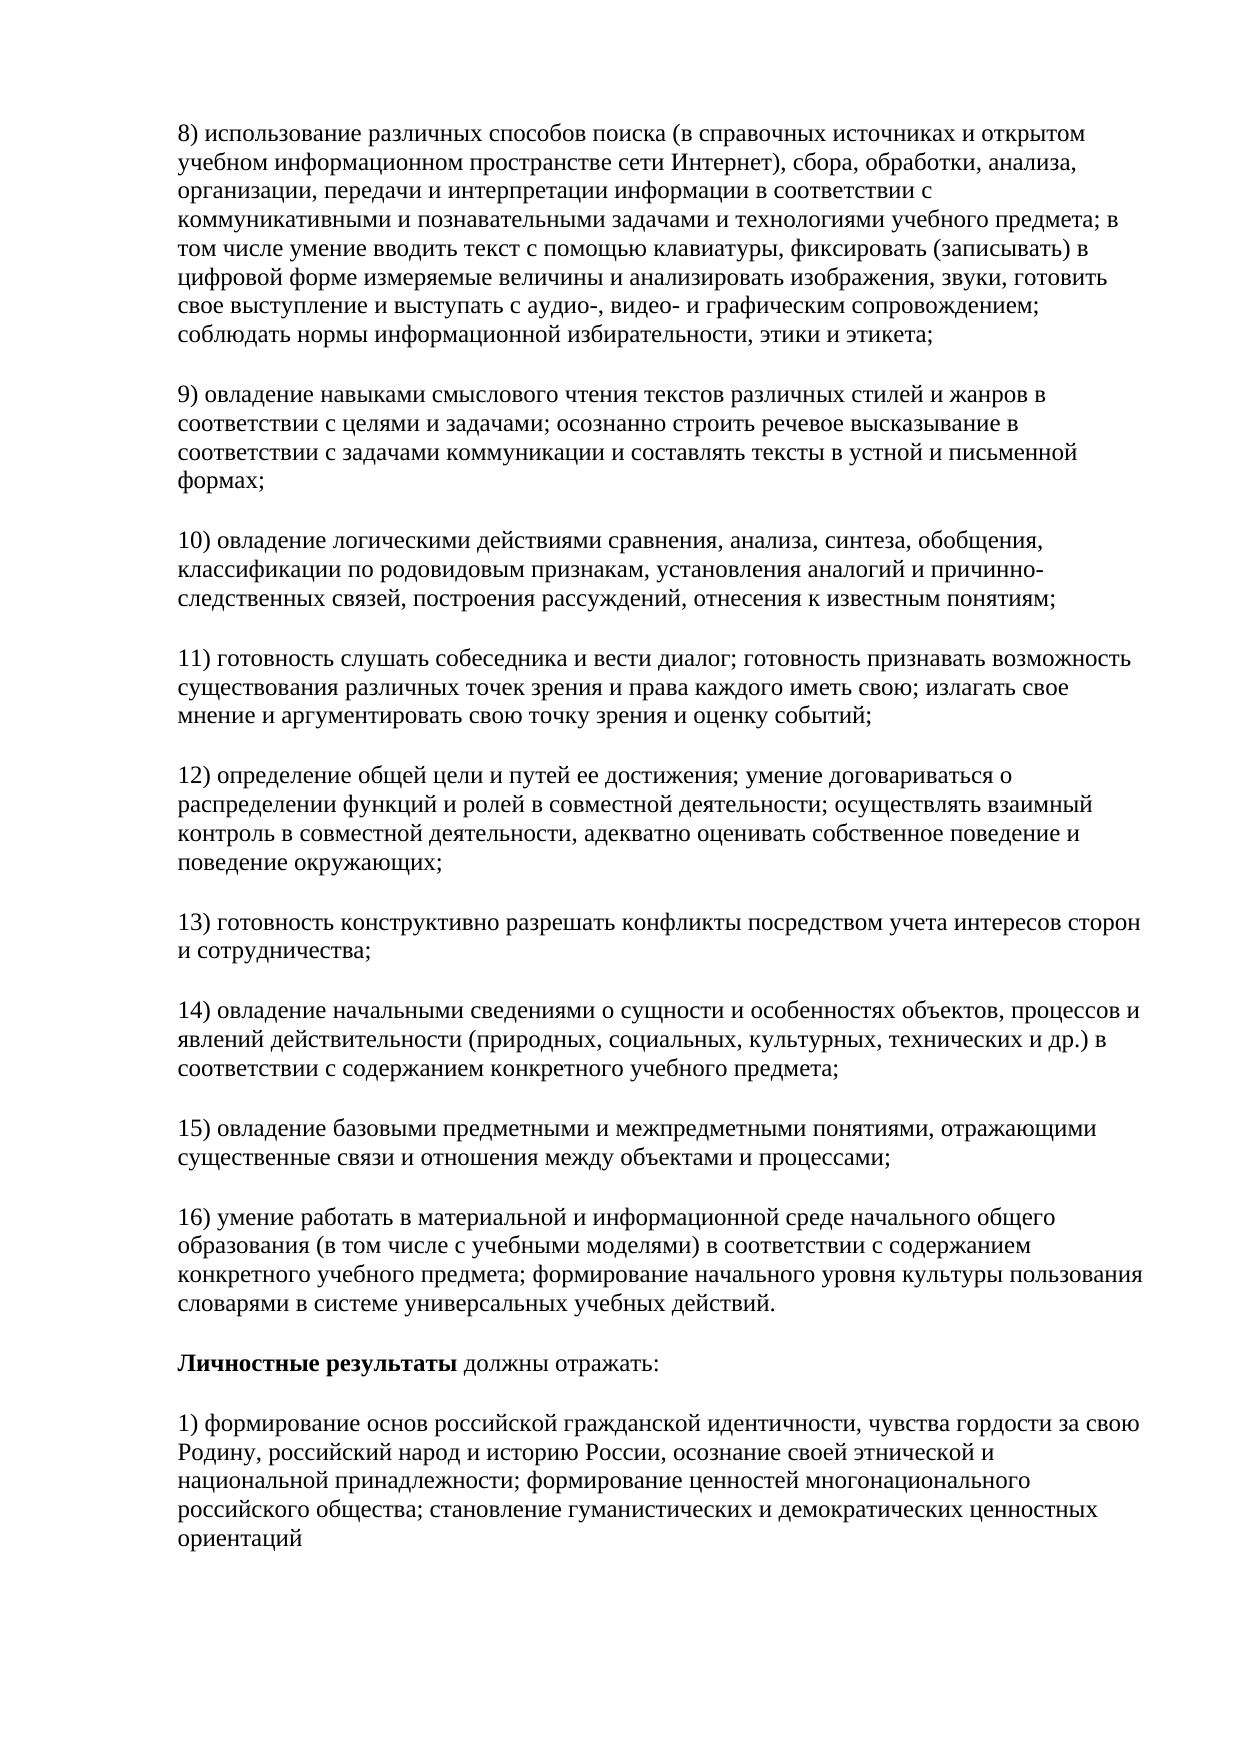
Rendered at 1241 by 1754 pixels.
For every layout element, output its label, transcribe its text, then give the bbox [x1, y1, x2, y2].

text 1) формирование основ российской гражданской идентичности, чувства гордости за свою Родину, российский народ и историю России, осознание своей этнической и национальной принадлежности; формирование ценностей многонационального российского общества; становление гуманистических и демократических ценностных ориентаций [177, 1408, 1152, 1552]
text 13) готовность конструктивно разрешать конфликты посредством учета интересов сторон и сотрудничества; [177, 907, 1152, 964]
text 12) определение общей цели и путей ее достижения; умение договариваться о распределении функций и ролей в совместной деятельности; осуществлять взаимный контроль в совместной деятельности, адекватно оценивать собственное поведение и поведение окружающих; [177, 761, 1152, 876]
text 10) овладение логическими действиями сравнения, анализа, синтеза, обобщения, классификации по родовидовым признакам, установления аналогий и причинно-следственных связей, построения рассуждений, отнесения к известным понятиям; [177, 526, 1152, 612]
text 11) готовность слушать собеседника и вести диалог; готовность признавать возможность существования различных точек зрения и права каждого иметь свою; излагать свое мнение и аргументировать свою точку зрения и оценку событий; [177, 643, 1152, 729]
text 16) умение работать в материальной и информационной среде начального общего образования (в том числе с учебными моделями) в соответствии с содержанием конкретного учебного предмета; формирование начального уровня культуры пользования словарями в системе универсальных учебных действий. [177, 1202, 1152, 1317]
text 9) овладение навыками смыслового чтения текстов различных стилей и жанров в соответствии с целями и задачами; осознанно строить речевое высказывание в соответствии с задачами коммуникации и составлять тексты в устной и письменной формах; [177, 379, 1152, 494]
text 14) овладение начальными сведениями о сущности и особенностях объектов, процессов и явлений действительности (природных, социальных, культурных, технических и др.) в соответствии с содержанием конкретного учебного предмета; [177, 996, 1152, 1082]
text Личностные результаты должны отражать: [177, 1348, 1152, 1377]
text 15) овладение базовыми предметными и межпредметными понятиями, отражающими существенные связи и отношения между объектами и процессами; [177, 1113, 1152, 1171]
text 8) использование различных способов поиска (в справочных источниках и открытом учебном информационном пространстве сети Интернет), сбора, обработки, анализа, организации, передачи и интерпретации информации в соответствии с коммуникативными и познавательными задачами и технологиями учебного предмета; в том числе умение вводить текст с помощью клавиатуры, фиксировать (записывать) в цифровой форме измеряемые величины и анализировать изображения, звуки, готовить свое выступление и выступать с аудио-, видео- и графическим сопровождением; соблюдать нормы информационной избирательности, этики и этикета; [177, 118, 1152, 348]
